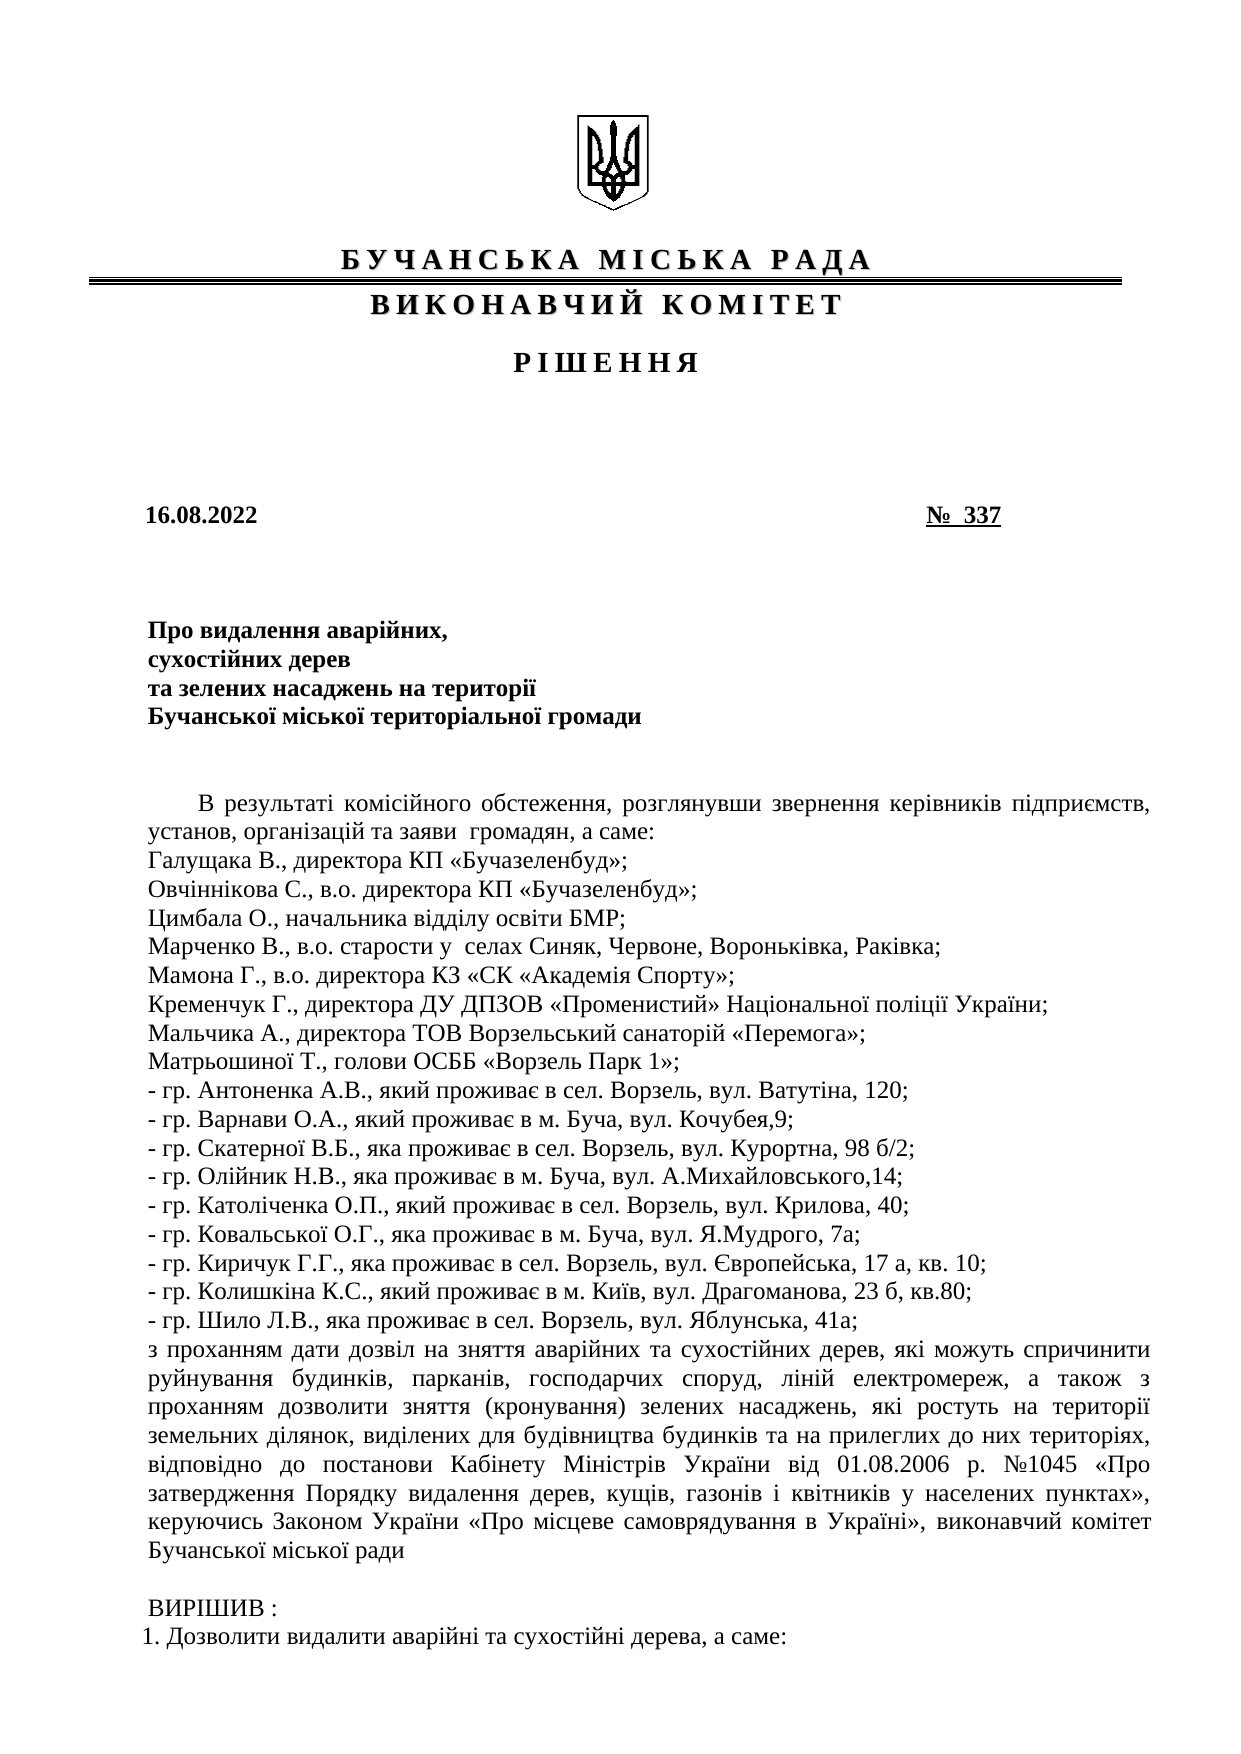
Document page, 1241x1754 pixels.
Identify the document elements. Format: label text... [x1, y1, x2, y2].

text - гр. Католіченка О.П., який проживає в сел. Ворзель, вул. Крилова, 40; [148, 1190, 1152, 1219]
text Галущака В., директора КП «Бучазеленбуд»; [148, 845, 1152, 874]
text - гр. Шило Л.В., яка проживає в сел. Ворзель, вул. Яблунська, 41а; [148, 1305, 1152, 1334]
text та зелених насаджень на території [148, 673, 1152, 701]
text - гр. Скатерної В.Б., яка проживає в сел. Ворзель, вул. Курортна, 98 б/2; [148, 1133, 1152, 1161]
text - гр. Киричук Г.Г., яка проживає в сел. Ворзель, вул. Європейська, 17 а, кв. 10; [148, 1248, 1152, 1276]
text - гр. Олійник Н.В., яка проживає в м. Буча, вул. А.Михайловського,14; [148, 1161, 1152, 1190]
text Матрьошиної Т., голови ОСББ «Ворзель Парк 1»; [148, 1046, 1152, 1075]
text Мальчика А., директора ТОВ Ворзельський санаторій «Перемога»; [148, 1018, 1152, 1046]
text з проханням дати дозвіл на зняття аварійних та сухостійних дерев, які можуть спричинити руйнування будинків, парканів, господарчих споруд, ліній електромереж, а також з проханням дозволити зняття (кронування) зелених насаджень, які ростуть на території земельних ділянок, виділених для будівництва будинків та на прилеглих до них територіях, відповідно до постанови Кабінету Міністрів України від 01.08.2006 р. №1045 «Про затвердження Порядку видалення дерев, кущів, газонів і квітників у населених пунктах», керуючись Законом України «Про місцеве самоврядування в Україні», виконавчий комітет Бучанської міської ради [148, 1334, 1152, 1564]
text Мамона Г., в.о. директора КЗ «СК «Академія Спорту»; [148, 960, 1152, 989]
text - гр. Ковальської О.Г., яка проживає в м. Буча, вул. Я.Мудрого, 7а; [148, 1219, 1152, 1248]
text БУЧАНСЬКА МІСЬКА РАДА [89, 242, 1122, 277]
subtitle РІШЕННЯ [89, 345, 1122, 379]
text Про видалення аварійних, [148, 615, 1152, 644]
text Марченко В., в.о. старости у селах Синяк, Червоне, Вороньківка, Раківка; [148, 931, 1152, 960]
text - гр. Варнави О.А., який проживає в м. Буча, вул. Кочубея,9; [148, 1104, 1152, 1133]
text 1. Дозволити видалити аварійні та сухостійні дерева, а саме: [110, 1621, 1152, 1650]
text - гр. Антоненка А.В., який проживає в сел. Ворзель, вул. Ватутіна, 120; [148, 1075, 1152, 1104]
text - гр. Колишкіна К.С., який проживає в м. Київ, вул. Драгоманова, 23 б, кв.80; [148, 1276, 1152, 1305]
text ВИРІШИВ : [148, 1593, 1152, 1621]
text В результаті комісійного обстеження, розглянувши звернення керівників підприємств, установ, організацій та заяви громадян, а саме: [148, 788, 1152, 845]
text Бучанської міської територіальної громади [148, 701, 1152, 730]
text сухостійних дерев [148, 644, 1152, 673]
text ВИКОНАВЧИЙ КОМІТЕТ [89, 285, 1122, 320]
text 16.08.2022 № 337 [89, 500, 1122, 529]
text Овчіннікова С., в.о. директора КП «Бучазеленбуд»; [148, 874, 1152, 903]
text Кременчук Г., директора ДУ ДПЗОВ «Променистий» Національної поліції України; [148, 989, 1152, 1018]
text Цимбала О., начальника відділу освіти БМР; [148, 903, 1152, 931]
